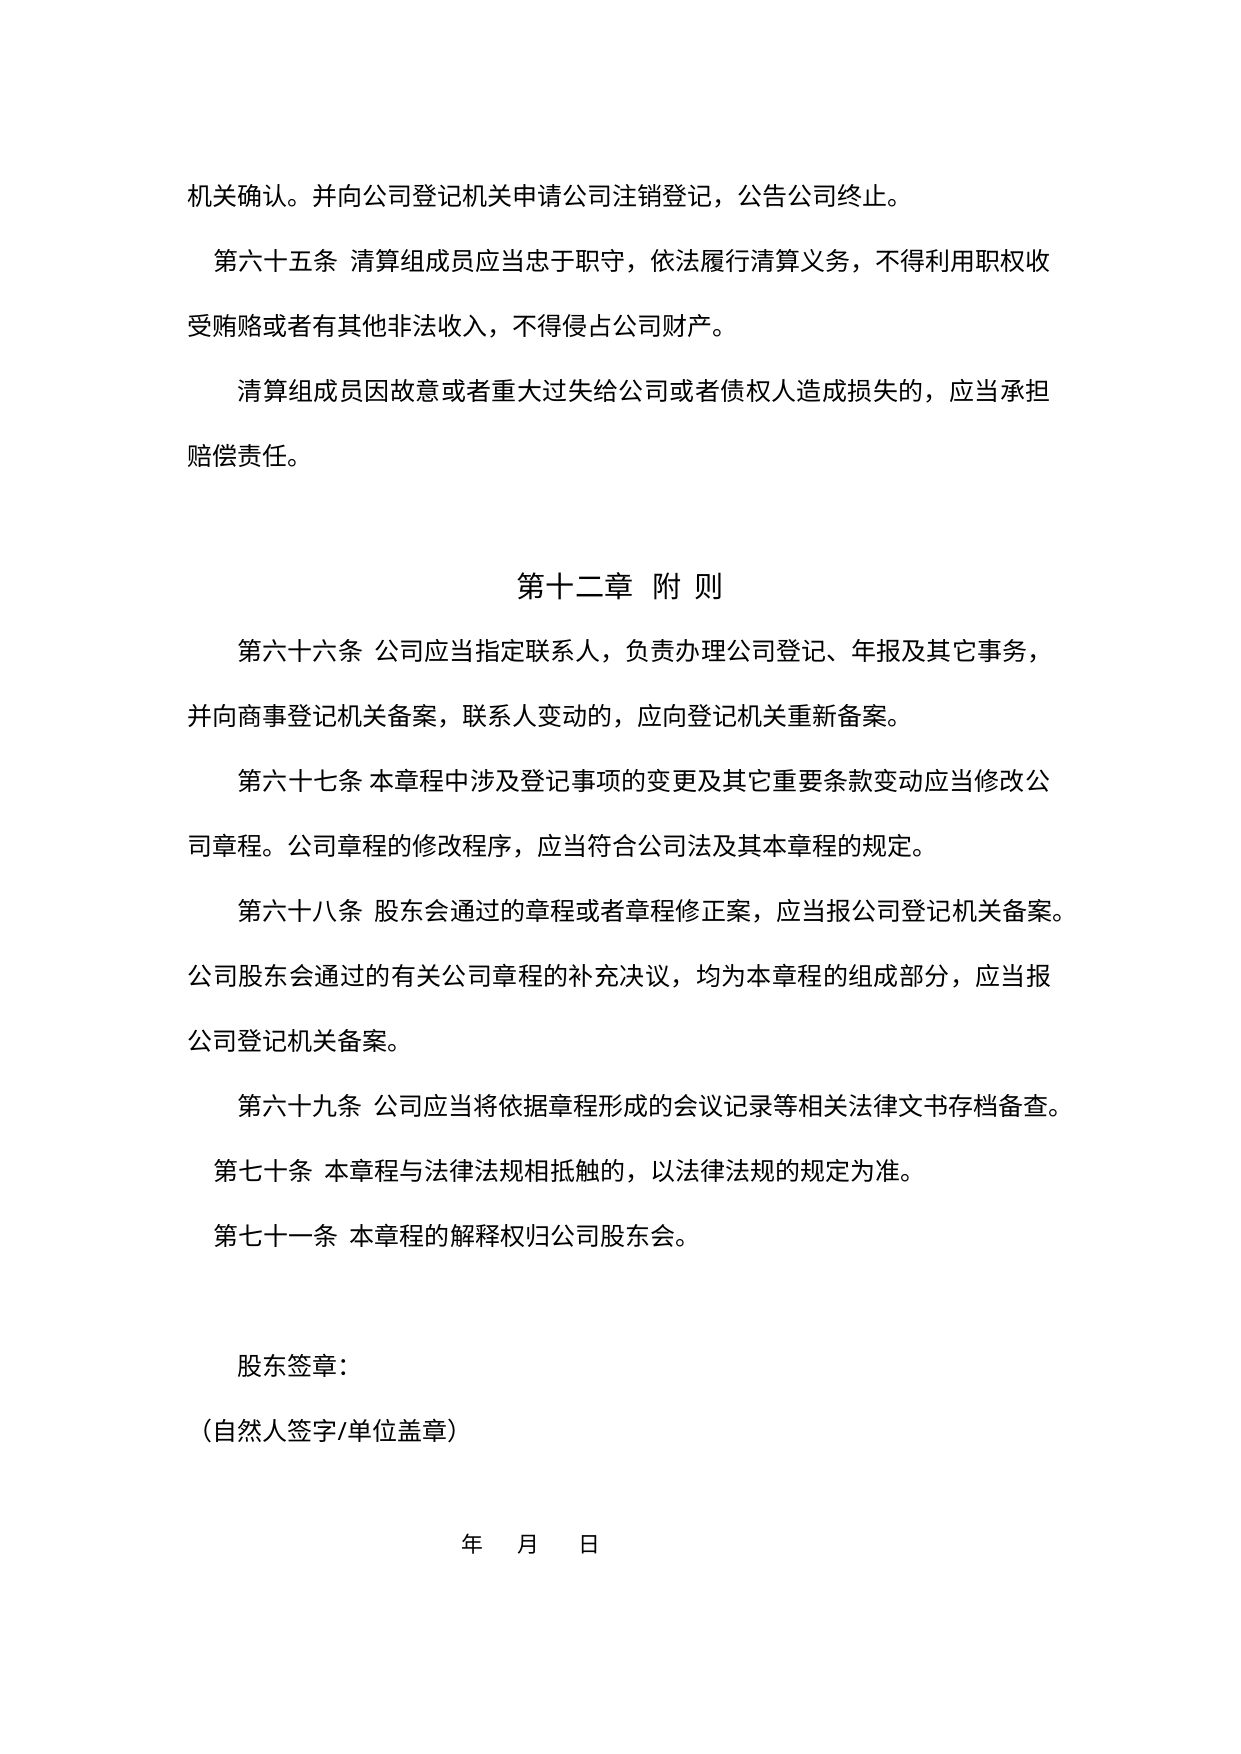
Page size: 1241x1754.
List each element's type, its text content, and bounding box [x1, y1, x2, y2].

text 第六十七条 本章程中涉及登记事项的变更及其它重要条款变动应当修改公司章程。公司章程的修改程序，应当符合公司法及其本章程的规定。 [187, 747, 1053, 877]
text （自然人签字/单位盖章） [187, 1397, 1053, 1462]
text 年 月 日 [187, 1527, 1053, 1559]
text 第六十五条 清算组成员应当忠于职守，依法履行清算义务，不得利用职权收受贿赂或者有其他非法收入，不得侵占公司财产。 [187, 227, 1053, 357]
text 机关确认。并向公司登记机关申请公司注销登记，公告公司终止。 [187, 162, 1053, 227]
text 清算组成员因故意或者重大过失给公司或者债权人造成损失的，应当承担赔偿责任。 [187, 357, 1053, 487]
text 第六十八条 股东会通过的章程或者章程修正案，应当报公司登记机关备案。公司股东会通过的有关公司章程的补充决议，均为本章程的组成部分，应当报公司登记机关备案。 [187, 877, 1053, 1072]
text 第十二章 附 则 [187, 552, 1053, 617]
text 第六十九条 公司应当将依据章程形成的会议记录等相关法律文书存档备查。 [187, 1072, 1053, 1137]
text 第六十六条 公司应当指定联系人，负责办理公司登记、年报及其它事务，并向商事登记机关备案，联系人变动的，应向登记机关重新备案。 [187, 617, 1053, 747]
text 第七十一条 本章程的解释权归公司股东会。 [187, 1202, 1053, 1267]
text 第七十条 本章程与法律法规相抵触的，以法律法规的规定为准。 [187, 1137, 1053, 1202]
text 股东签章： [187, 1332, 1053, 1397]
